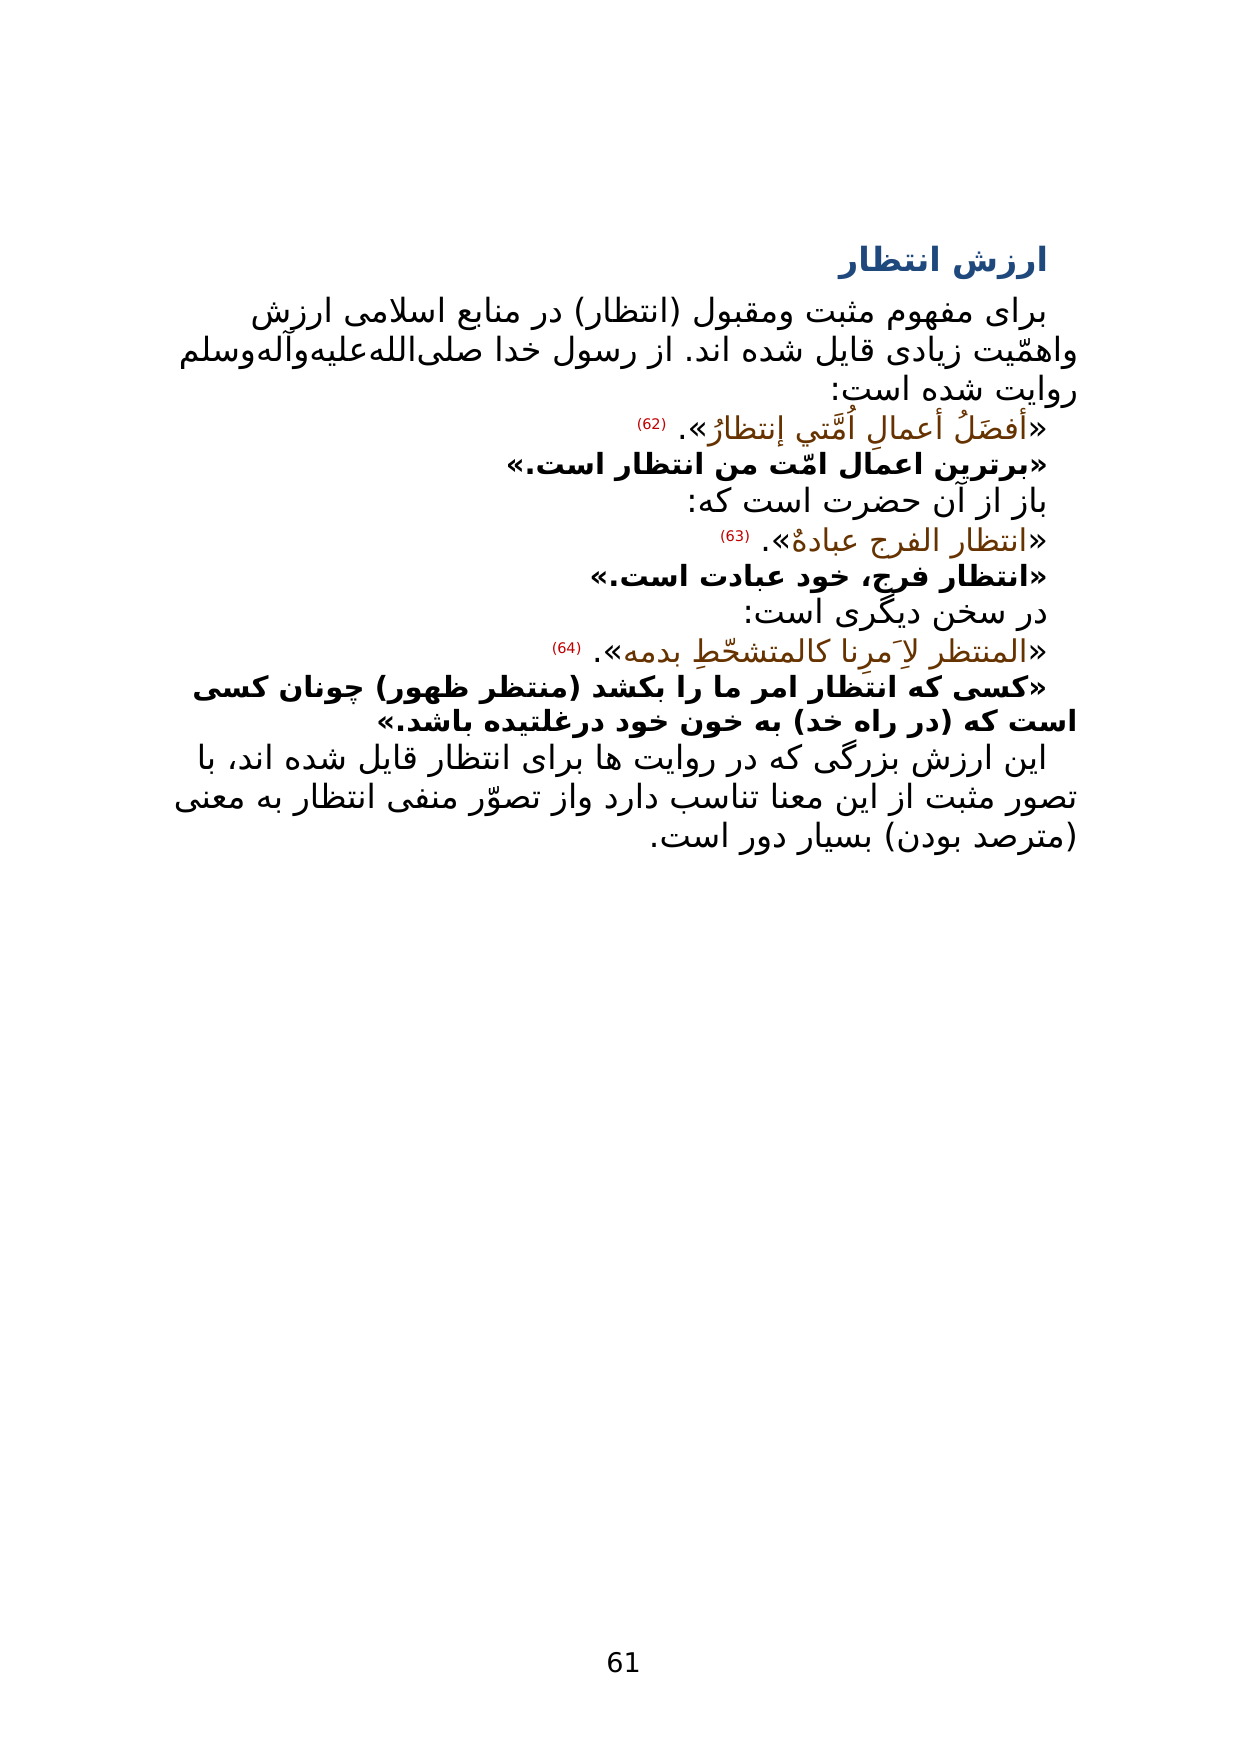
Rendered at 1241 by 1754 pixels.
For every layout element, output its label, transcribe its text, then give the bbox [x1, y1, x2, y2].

text اين ارزش بزرگى که در روايت ها براى انتظار قايل شده اند، با تصور مثبت از اين معنا تناسب دارد واز تصوّر منفى انتظار به معنى (مترصد بودن) بسيار دور است. [169, 738, 1078, 855]
text براى مفهوم مثبت ومقبول (انتظار) در منابع اسلامى ارزش واهمّيت زيادى قايل شده اند. از رسول خدا صلى‌الله‌عليه‌وآله‌وسلم روايت شده است: [169, 292, 1078, 408]
text «کسى که انتظار امر ما را بکشد (منتظر ظهور) چونان کسى است که (در راه خد) به خون خود درغلتيده باشد.» [169, 671, 1078, 738]
subtitle ارزش انتظار [169, 241, 1078, 279]
text «أفضَلُ أعمالِ اُمَّتي إنتظارُ». (62) [169, 408, 1078, 447]
text «المنتظر لاِ َمرِنا کالمتشحّطِ بدمه». (64) [169, 632, 1078, 671]
text «انتظار فرج، خود عبادت است.» [169, 559, 1078, 593]
text «برترين اعمال امّت من انتظار است.» [169, 447, 1078, 481]
text در سخن ديگرى است: [169, 593, 1078, 632]
text باز از آن حضرت است که: [169, 481, 1078, 520]
text «انتظار الفرج عبادهٌ». (63) [169, 520, 1078, 559]
